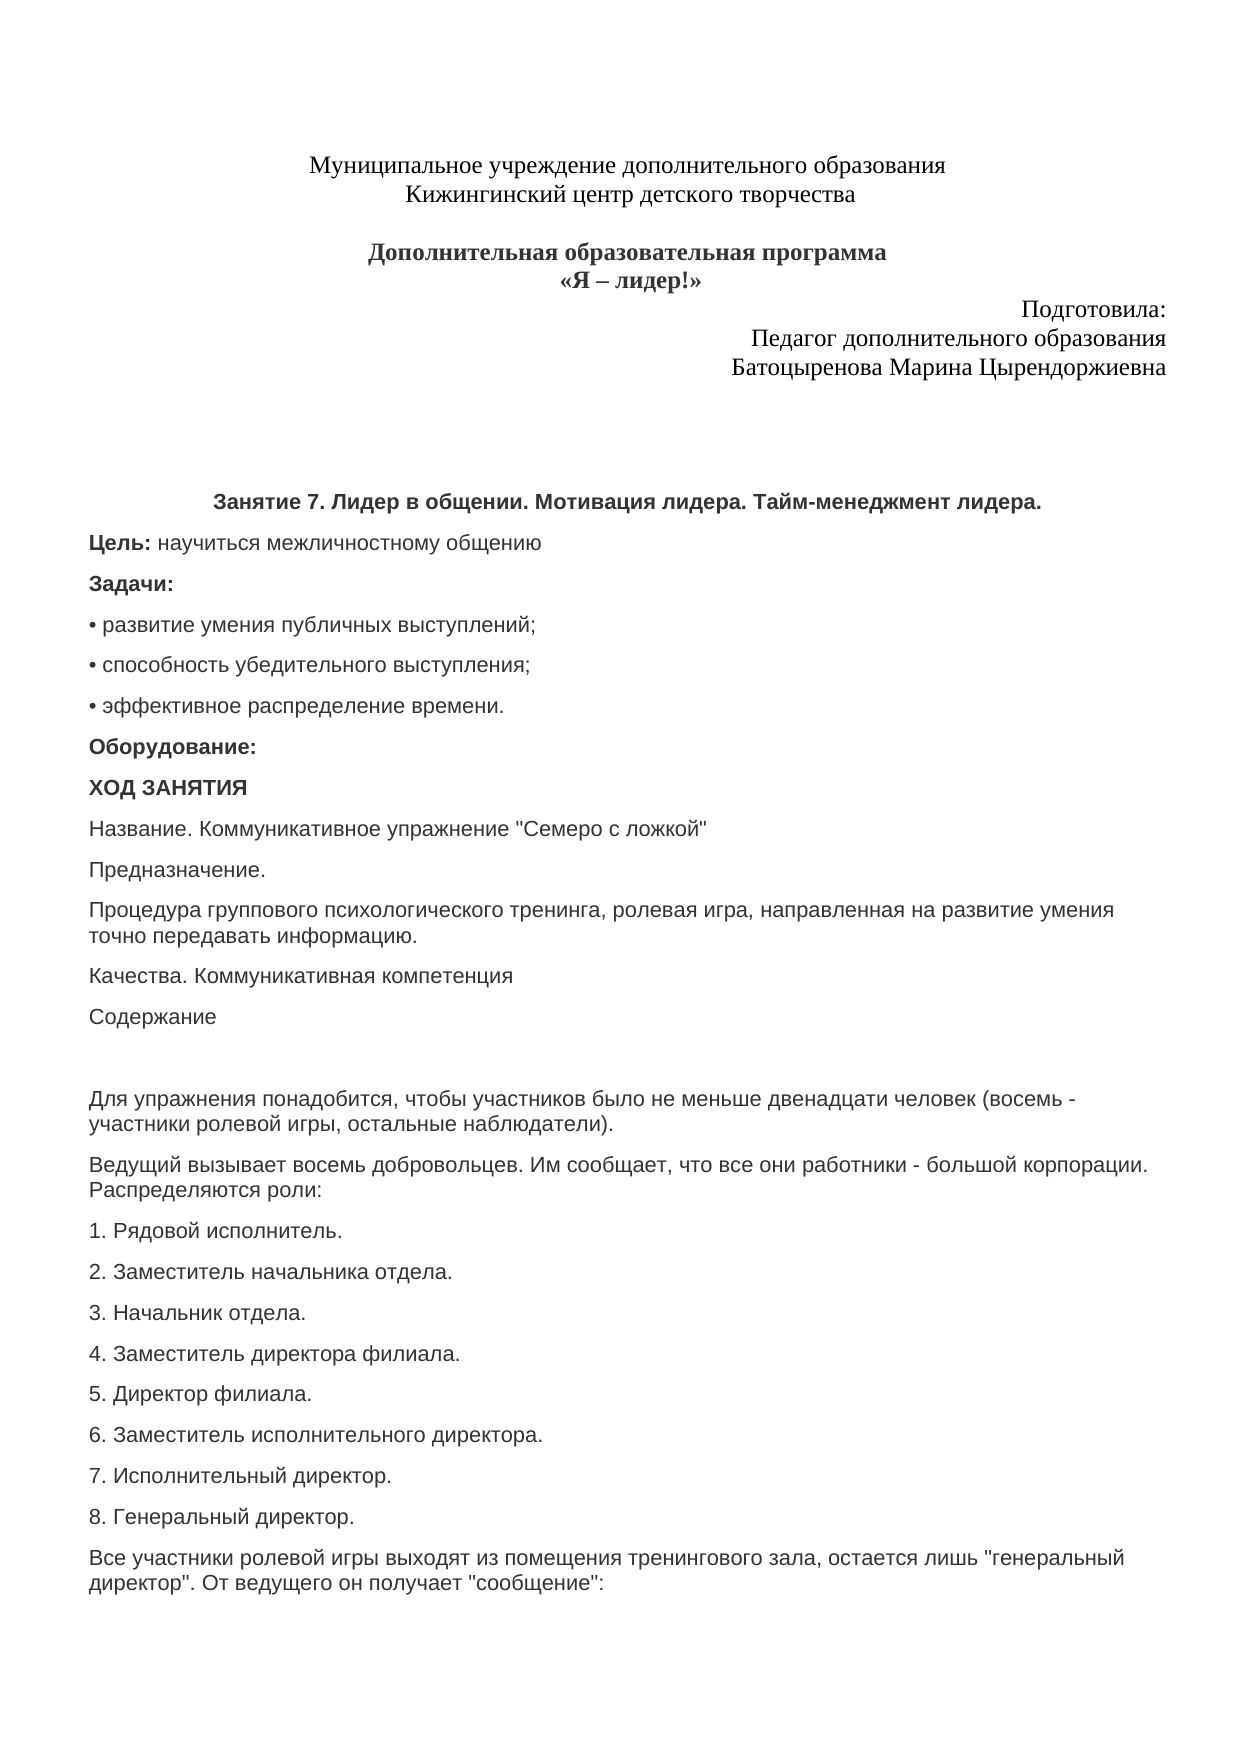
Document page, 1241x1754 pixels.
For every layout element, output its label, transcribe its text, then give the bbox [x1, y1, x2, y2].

text • эффективное распределение времени. [88, 693, 1166, 718]
text Качества. Коммуникативная компетенция [88, 963, 1166, 989]
text Оборудование: [88, 734, 1166, 759]
text «Я – лидер!» [88, 265, 1166, 294]
text Для упражнения понадобится, чтобы участников было не меньше двенадцати человек (восемь - участники ролевой игры, остальные наблюдатели). [88, 1086, 1166, 1136]
text Занятие 7. Лидер в общении. Мотивация лидера. Тайм-менеджмент лидера. [88, 489, 1166, 514]
text Педагог дополнительного образования [88, 323, 1166, 352]
text Подготовила: [88, 294, 1166, 323]
text Процедура группового психологического тренинга, ролевая игра, направленная на развитие умения точно передавать информацию. [88, 897, 1166, 948]
text Муниципальное учреждение дополнительного образования [88, 150, 1166, 179]
text 7. Исполнительный директор. [88, 1463, 1166, 1488]
text 2. Заместитель начальника отдела. [88, 1259, 1166, 1284]
text Кижингинский центр детского творчества [88, 179, 1166, 208]
text 1. Рядовой исполнитель. [88, 1218, 1166, 1243]
text Батоцыренова Марина Цырендоржиевна [88, 352, 1166, 380]
text 6. Заместитель исполнительного директора. [88, 1422, 1166, 1447]
text Предназначение. [88, 857, 1166, 882]
text 3. Начальник отдела. [88, 1300, 1166, 1325]
text Содержание [88, 1004, 1166, 1029]
text ХОД ЗАНЯТИЯ [88, 775, 1166, 800]
text 8. Генеральный директор. [88, 1504, 1166, 1529]
text • способность убедительного выступления; [88, 652, 1166, 678]
text Название. Коммуникативное упражнение "Семеро с ложкой" [88, 816, 1166, 841]
text Ведущий вызывает восемь добровольцев. Им сообщает, что все они работники - большой корпорации. Распределяются роли: [88, 1152, 1166, 1202]
text Задачи: [88, 571, 1166, 596]
text 5. Директор филиала. [88, 1381, 1166, 1407]
text • развитие умения публичных выступлений; [88, 612, 1166, 637]
text Цель: научиться межличностному общению [88, 530, 1166, 555]
text Все участники ролевой игры выходят из помещения тренингового зала, остается лишь "генеральный директор". От ведущего он получает "сообщение": [88, 1545, 1166, 1595]
text Дополнительная образовательная программа [88, 237, 1166, 265]
text 4. Заместитель директора филиала. [88, 1341, 1166, 1366]
